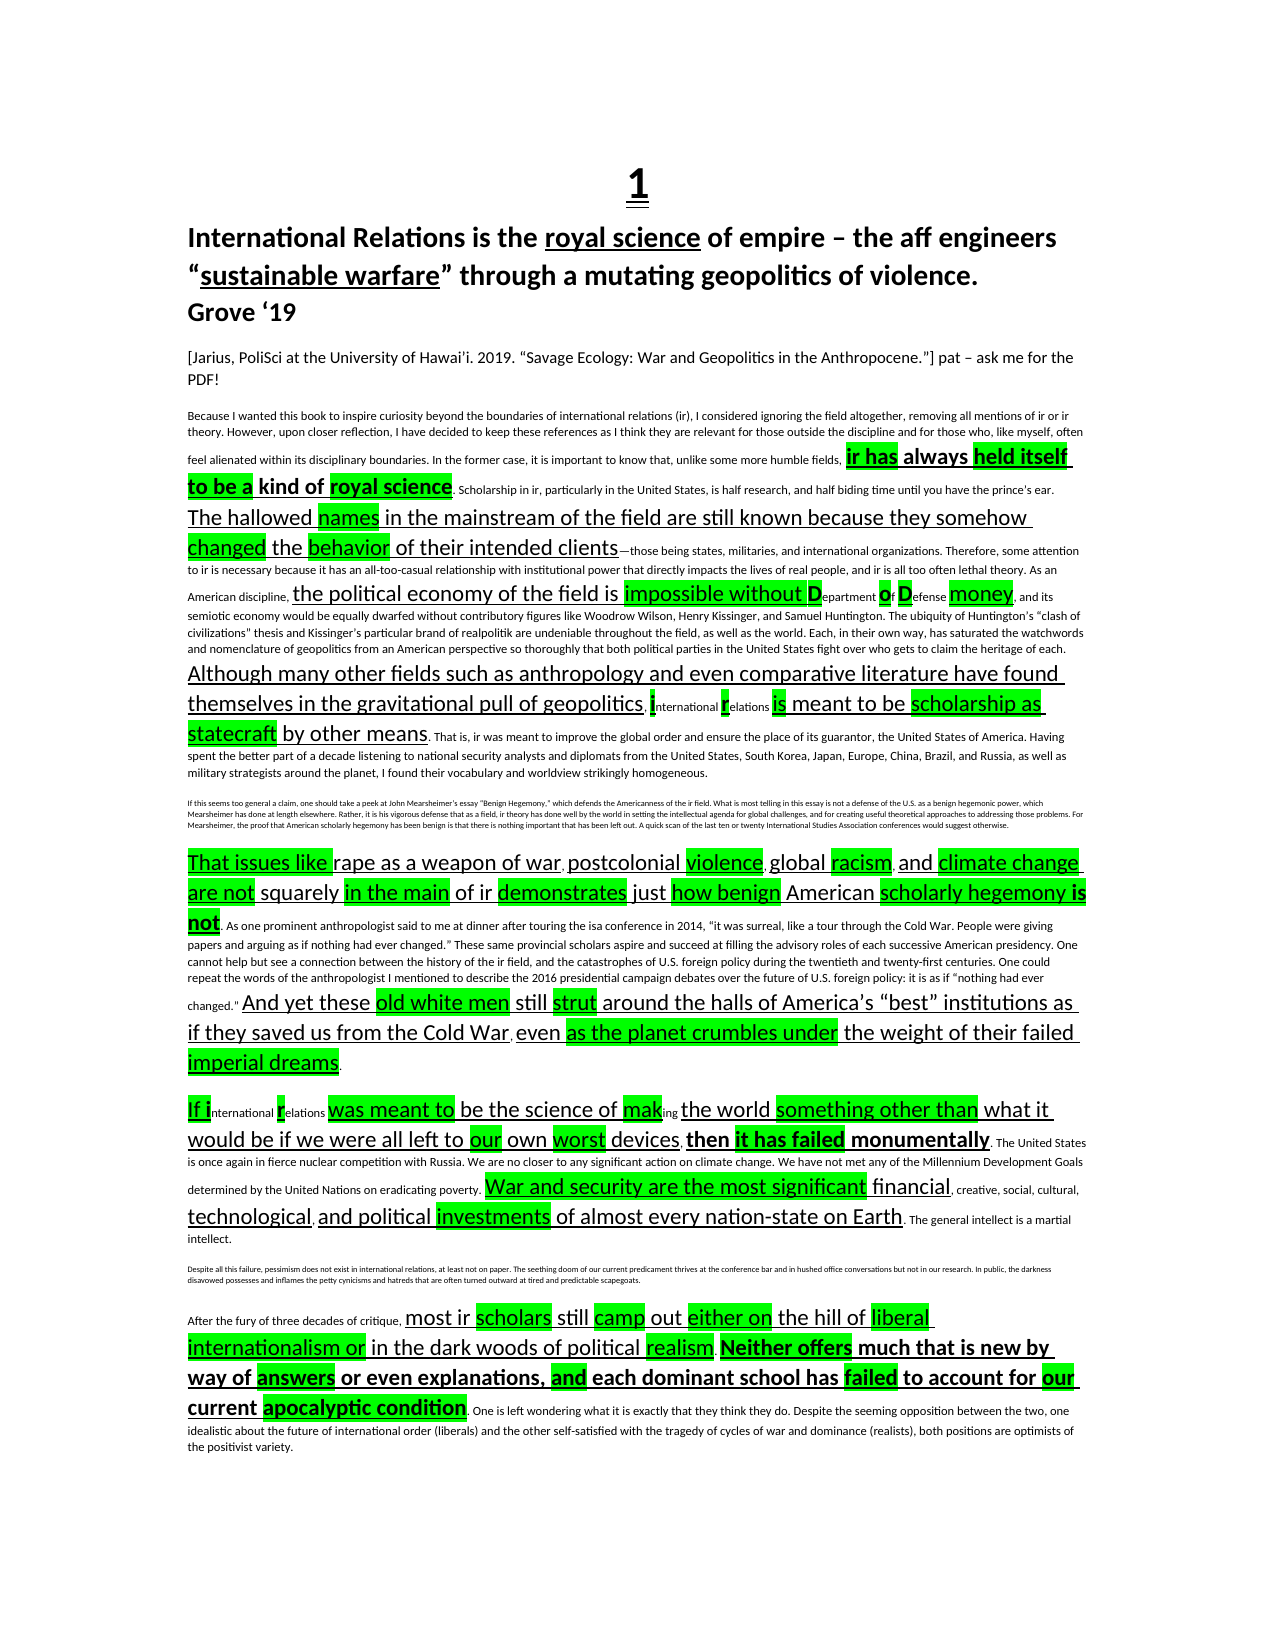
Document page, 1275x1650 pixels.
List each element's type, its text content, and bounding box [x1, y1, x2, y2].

subtitle 1 [187, 154, 1087, 210]
text If international relations was meant to be the science of making the world something other than what it would be if we were all left to our own worst devices, then it has failed monumentally. The United States is once again in fierce nuclear competition with Russia. We are no closer to any significant action on climate change. We have not met any of the Millennium Development Goals determined by the United Nations on eradicating poverty. War and security are the most significant financial, creative, social, cultural, technological, and political investments of almost every nation-state on Earth. The general intellect is a martial intellect. [187, 1095, 1087, 1247]
text [Jarius, PoliSci at the University of Hawai’i. 2019. “Savage Ecology: War and Geopolitics in the Anthropocene.”] pat – ask me for the PDF! [187, 348, 1087, 390]
text After the fury of three decades of critique, most ir scholars still camp out either on the hill of liberal internationalism or in the dark woods of political realism. Neither offers much that is new by way of answers or even explanations, and each dominant school has failed to account for our current apocalyptic condition. One is left wondering what it is exactly that they think they do. Despite the seeming opposition between the two, one idealistic about the future of international order (liberals) and the other self-satisfied with the tragedy of cycles of war and dominance (realists), both positions are optimists of the positivist variety. [187, 1303, 1087, 1454]
text Because I wanted this book to inspire curiosity beyond the boundaries of international relations (ir), I considered ignoring the field altogether, removing all mentions of ir or ir theory. However, upon closer reflection, I have decided to keep these references as I think they are relevant for those outside the discipline and for those who, like myself, often feel alienated within its disciplinary boundaries. In the former case, it is important to know that, unlike some more humble fields, ir has always held itself to be a kind of royal science. Scholarship in ir, particularly in the United States, is half research, and half biding time until you have the prince’s ear. The hallowed names in the mainstream of the field are still known because they somehow changed the behavior of their intended clients—those being states, militaries, and international organizations. Therefore, some attention to ir is necessary because it has an all-too-casual relationship with institutional power that directly impacts the lives of real people, and ir is all too often lethal theory. As an American discipline, the political economy of the field is impossible without Department of Defense money, and its semiotic economy would be equally dwarfed without contributory figures like Woodrow Wilson, Henry Kissinger, and Samuel Huntington. The ubiquity of Huntington’s “clash of civilizations” thesis and Kissinger’s particular brand of realpolitik are undeniable throughout the field, as well as the world. Each, in their own way, has saturated the watchwords and nomenclature of geopolitics from an American perspective so thoroughly that both political parties in the United States fight over who gets to claim the heritage of each. Although many other fields such as anthropology and even comparative literature have found themselves in the gravitational pull of geopolitics, international relations is meant to be scholarship as statecraft by other means. That is, ir was meant to improve the global order and ensure the place of its guarantor, the United States of America. Having spent the better part of a decade listening to national security analysts and diplomats from the United States, South Korea, Japan, Europe, China, Brazil, and Russia, as well as military strategists around the planet, I found their vocabulary and worldview strikingly homogeneous. [187, 408, 1087, 780]
text That issues like rape as a weapon of war, postcolonial violence, global racism, and climate change are not squarely in the main of ir demonstrates just how benign American scholarly hegemony is not. As one prominent anthropologist said to me at dinner after touring the isa conference in 2014, “it was surreal, like a tour through the Cold War. People were giving papers and arguing as if nothing had ever changed.” These same provincial scholars aspire and succeed at filling the advisory roles of each successive American presidency. One cannot help but see a connection between the history of the ir field, and the catastrophes of U.S. foreign policy during the twentieth and twenty-first centuries. One could repeat the words of the anthropologist I mentioned to describe the 2016 presidential campaign debates over the future of U.S. foreign policy: it is as if “nothing had ever changed.” And yet these old white men still strut around the halls of America’s “best” institutions as if they saved us from the Cold War, even as the planet crumbles under the weight of their failed imperial dreams. [187, 848, 1087, 1076]
subtitle International Relations is the royal science of empire – the aff engineers “sustainable warfare” through a mutating geopolitics of violence. [187, 219, 1087, 293]
text Grove ‘19 [187, 296, 1087, 328]
